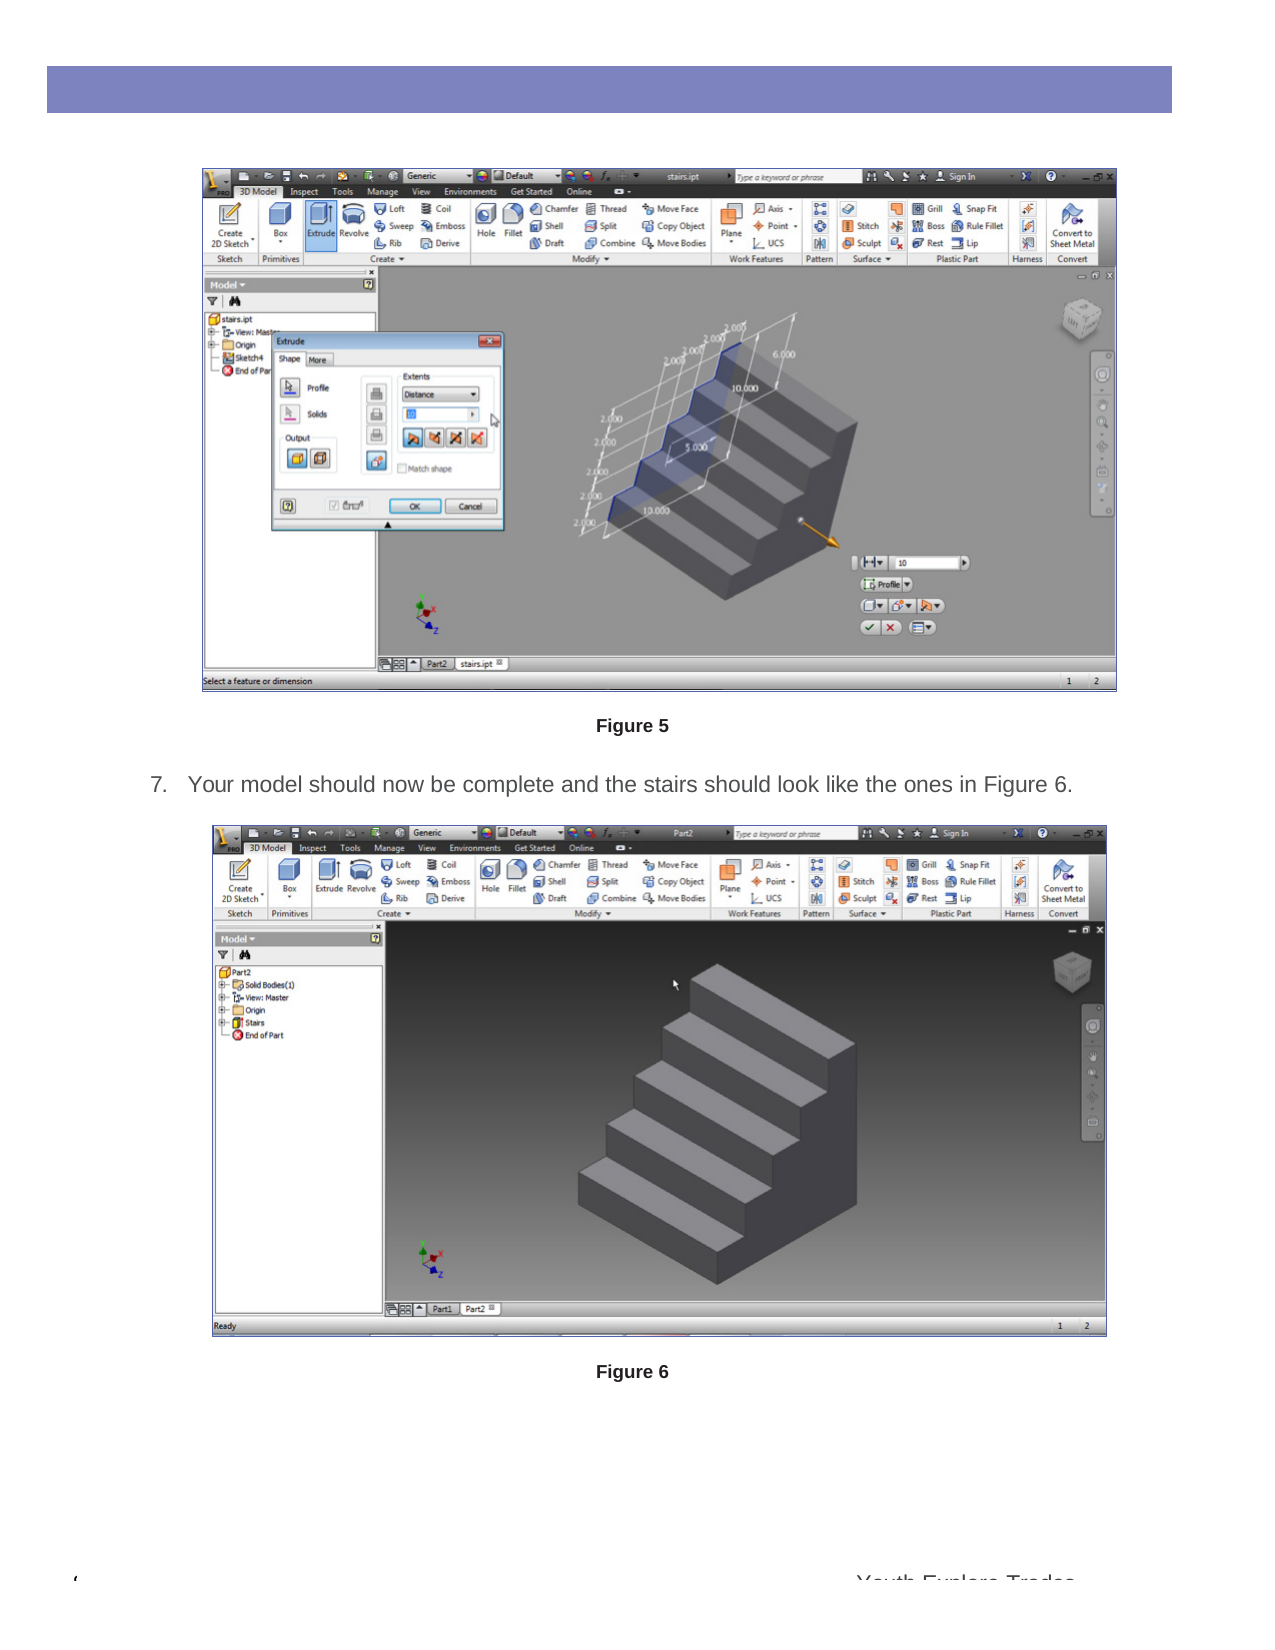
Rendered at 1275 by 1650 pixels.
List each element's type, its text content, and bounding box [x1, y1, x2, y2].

list Your model should now be complete and the stairs should look like the ones in Figure 6. [150, 771, 1183, 797]
text Figure 6 [591, 1360, 673, 1382]
text Figure 5 [591, 715, 673, 737]
picture [203, 169, 1116, 691]
picture [213, 826, 1106, 1336]
